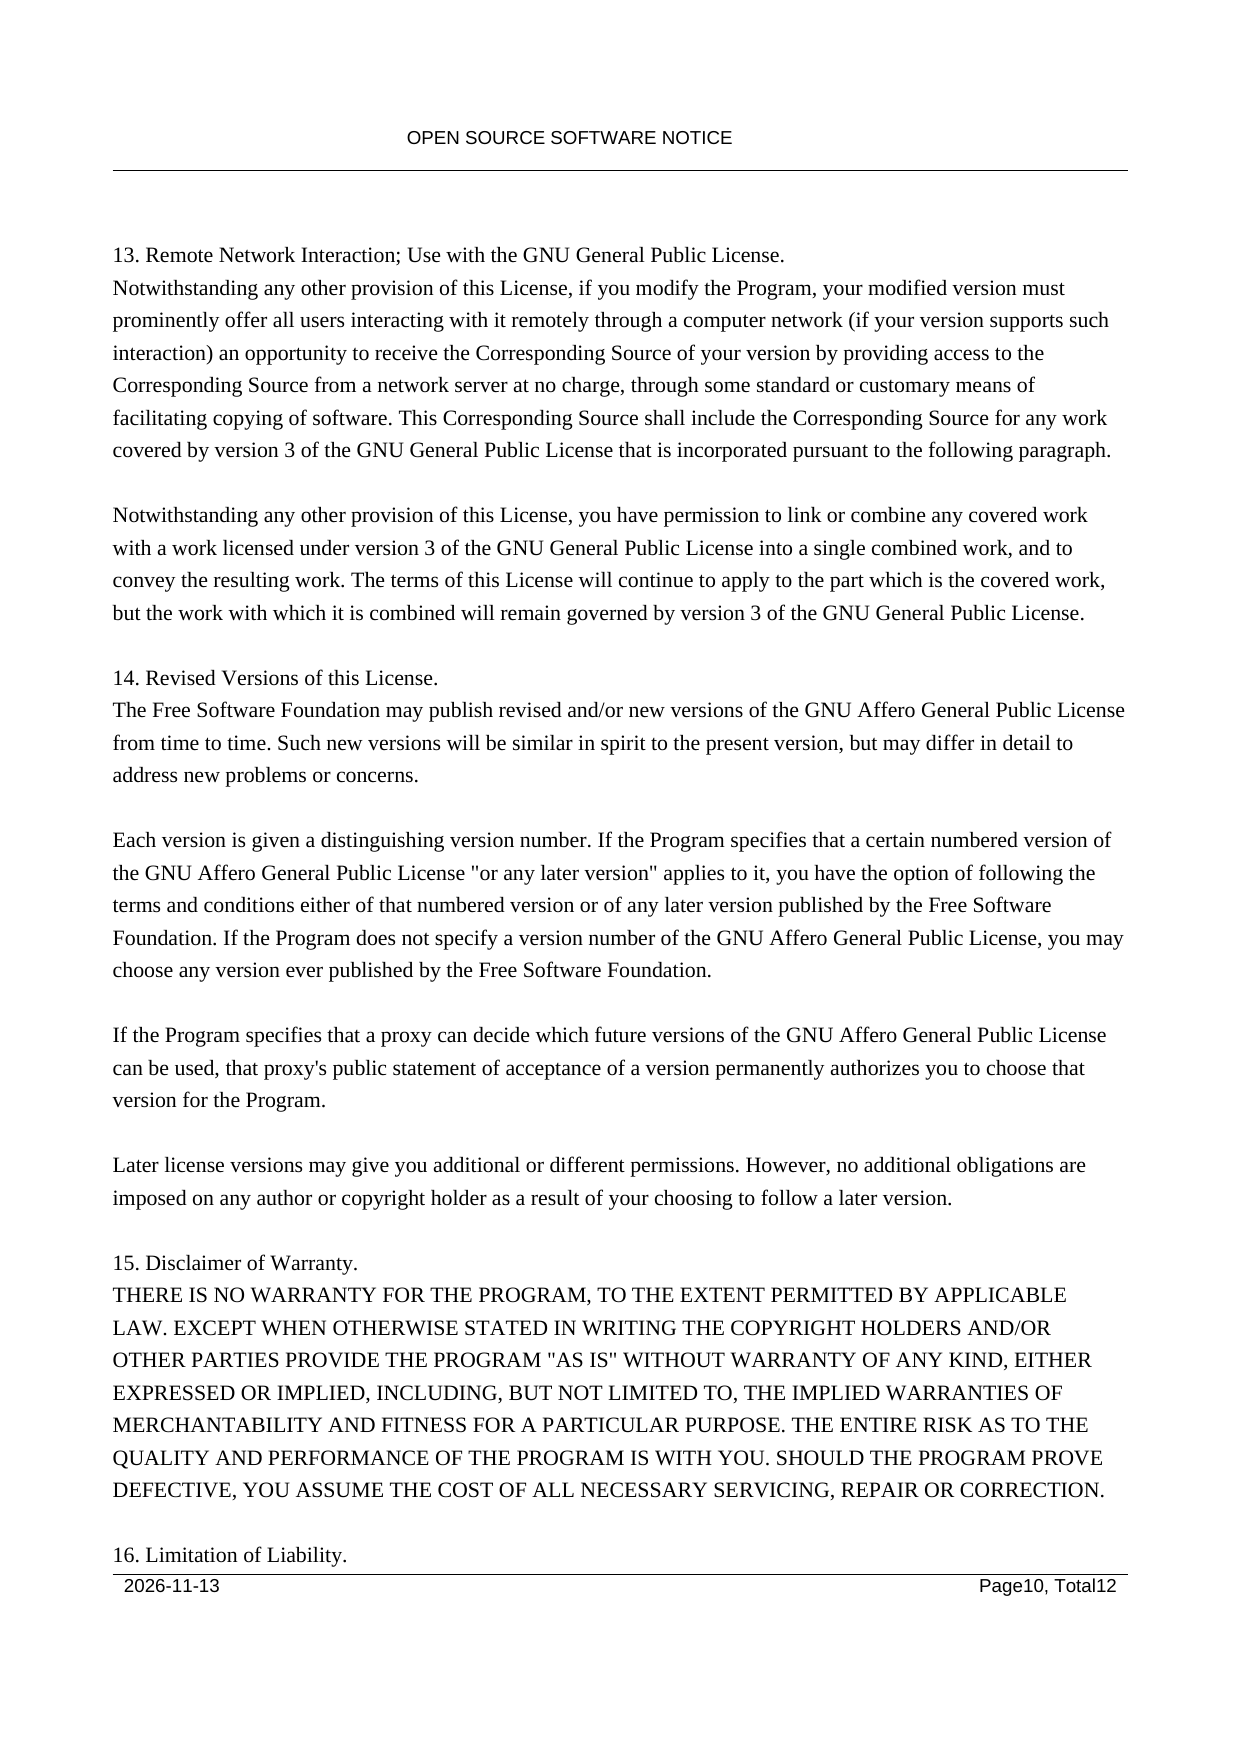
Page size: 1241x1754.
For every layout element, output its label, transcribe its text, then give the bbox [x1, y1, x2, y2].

text 16. Limitation of Liability. [112, 1539, 1128, 1571]
text The Free Software Foundation may publish revised and/or new versions of the GNU Affero General Public License from time to time. Such new versions will be similar in spirit to the present version, but may differ in detail to address new problems or concerns. [112, 694, 1128, 791]
text Each version is given a distinguishing version number. If the Program specifies that a certain numbered version of the GNU Affero General Public License "or any later version" applies to it, you have the option of following the terms and conditions either of that numbered version or of any later version published by the Free Software Foundation. If the Program does not specify a version number of the GNU Affero General Public License, you may choose any version ever published by the Free Software Foundation. [112, 824, 1128, 986]
text 15. Disclaimer of Warranty. [112, 1246, 1128, 1279]
text THERE IS NO WARRANTY FOR THE PROGRAM, TO THE EXTENT PERMITTED BY APPLICABLE LAW. EXCEPT WHEN OTHERWISE STATED IN WRITING THE COPYRIGHT HOLDERS AND/OR OTHER PARTIES PROVIDE THE PROGRAM "AS IS" WITHOUT WARRANTY OF ANY KIND, EITHER EXPRESSED OR IMPLIED, INCLUDING, BUT NOT LIMITED TO, THE IMPLIED WARRANTIES OF MERCHANTABILITY AND FITNESS FOR A PARTICULAR PURPOSE. THE ENTIRE RISK AS TO THE QUALITY AND PERFORMANCE OF THE PROGRAM IS WITH YOU. SHOULD THE PROGRAM PROVE DEFECTIVE, YOU ASSUME THE COST OF ALL NECESSARY SERVICING, REPAIR OR CORRECTION. [112, 1279, 1128, 1506]
text Later license versions may give you additional or different permissions. However, no additional obligations are imposed on any author or copyright holder as a result of your choosing to follow a later version. [112, 1149, 1128, 1214]
text 13. Remote Network Interaction; Use with the GNU General Public License. [112, 239, 1128, 271]
text Notwithstanding any other provision of this License, if you modify the Program, your modified version must prominently offer all users interacting with it remotely through a computer network (if your version supports such interaction) an opportunity to receive the Corresponding Source of your version by providing access to the Corresponding Source from a network server at no charge, through some standard or customary means of facilitating copying of software. This Corresponding Source shall include the Corresponding Source for any work covered by version 3 of the GNU General Public License that is incorporated pursuant to the following paragraph. [112, 271, 1128, 466]
text 14. Revised Versions of this License. [112, 661, 1128, 694]
text Notwithstanding any other provision of this License, you have permission to link or combine any covered work with a work licensed under version 3 of the GNU General Public License into a single combined work, and to convey the resulting work. The terms of this License will continue to apply to the part which is the covered work, but the work with which it is combined will remain governed by version 3 of the GNU General Public License. [112, 499, 1128, 629]
text If the Program specifies that a proxy can decide which future versions of the GNU Affero General Public License can be used, that proxy's public statement of acceptance of a version permanently authorizes you to choose that version for the Program. [112, 1019, 1128, 1116]
